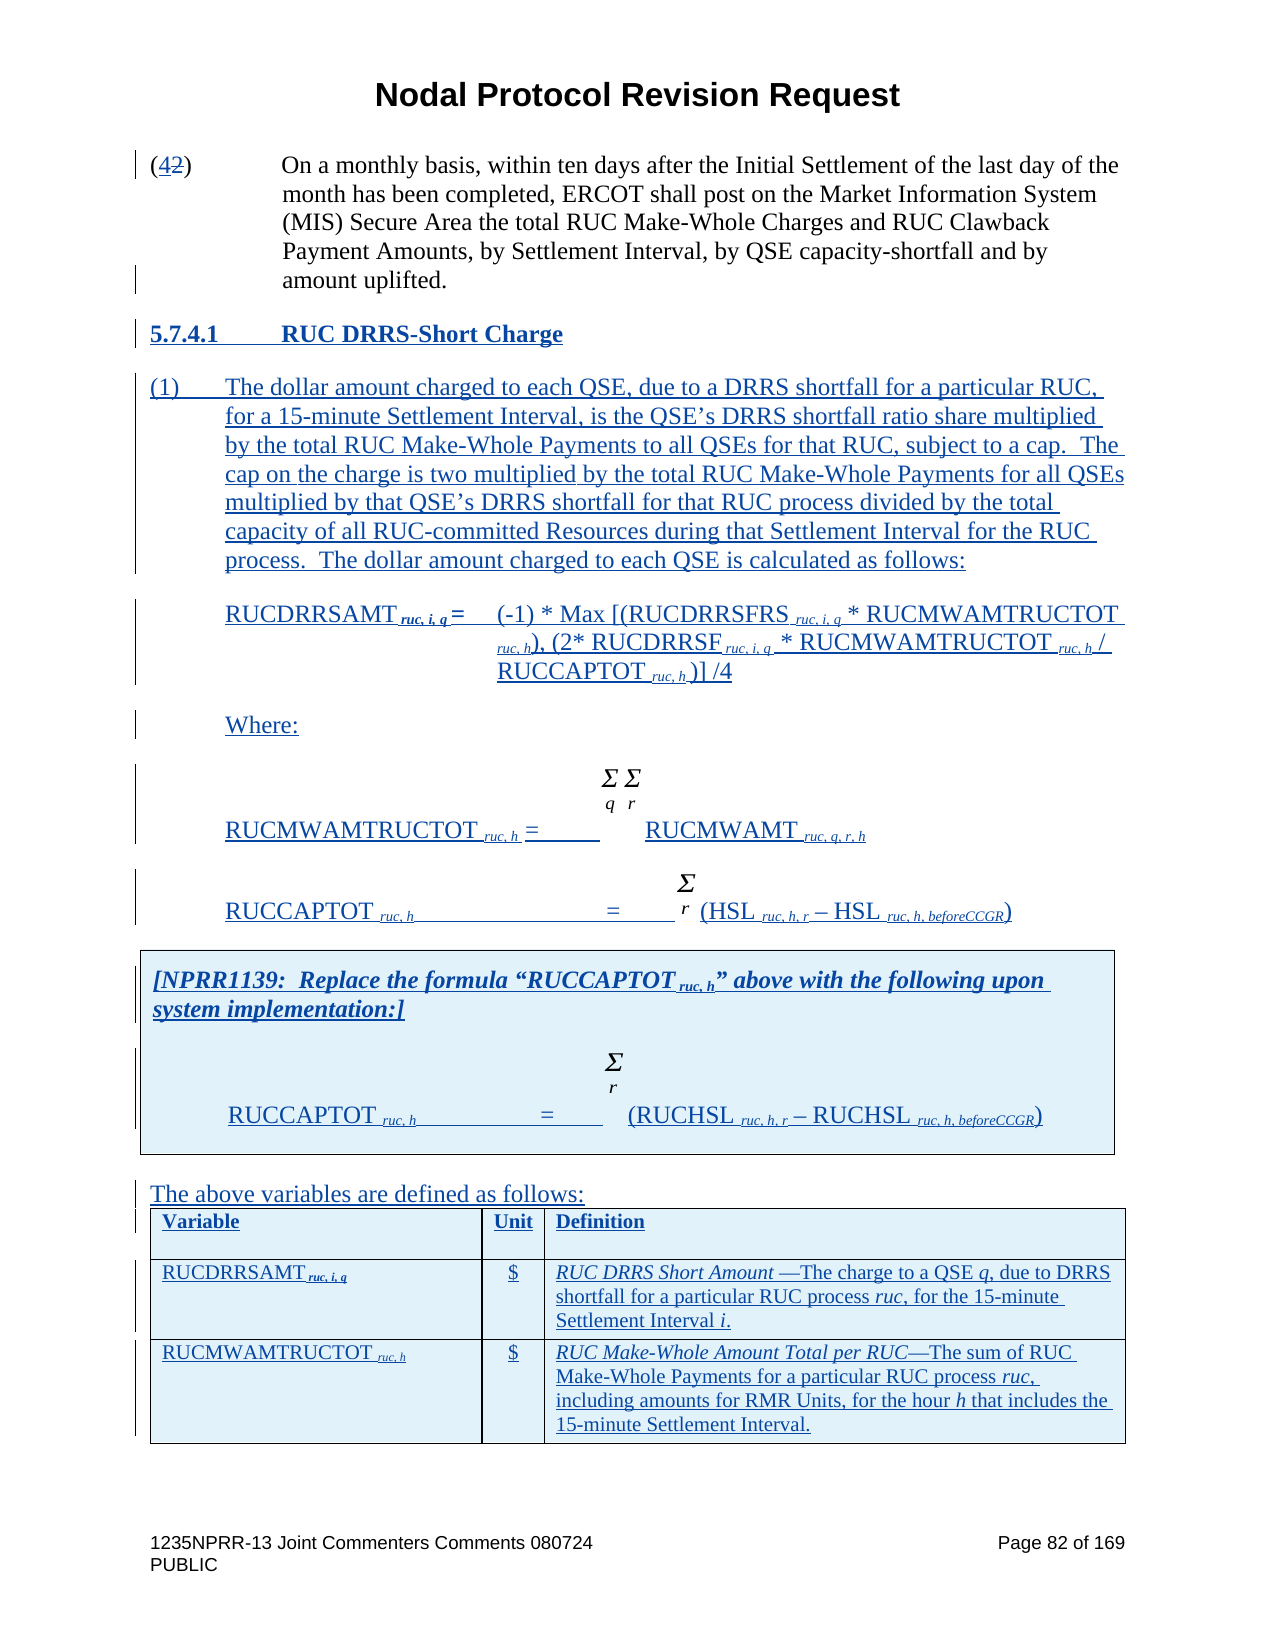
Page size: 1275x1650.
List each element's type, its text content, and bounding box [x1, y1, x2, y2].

text () On a monthly basis, within ten days after the Initial Settlement of the last day of the month has been completed, ERCOT shall post on the Market Information System (MIS) Secure Area the total RUC Make-Whole Charges and RUC Clawback Payment Amounts, by Settlement Interval, by QSE capacity-shortfall and by amount uplifted. [150, 150, 1125, 294]
